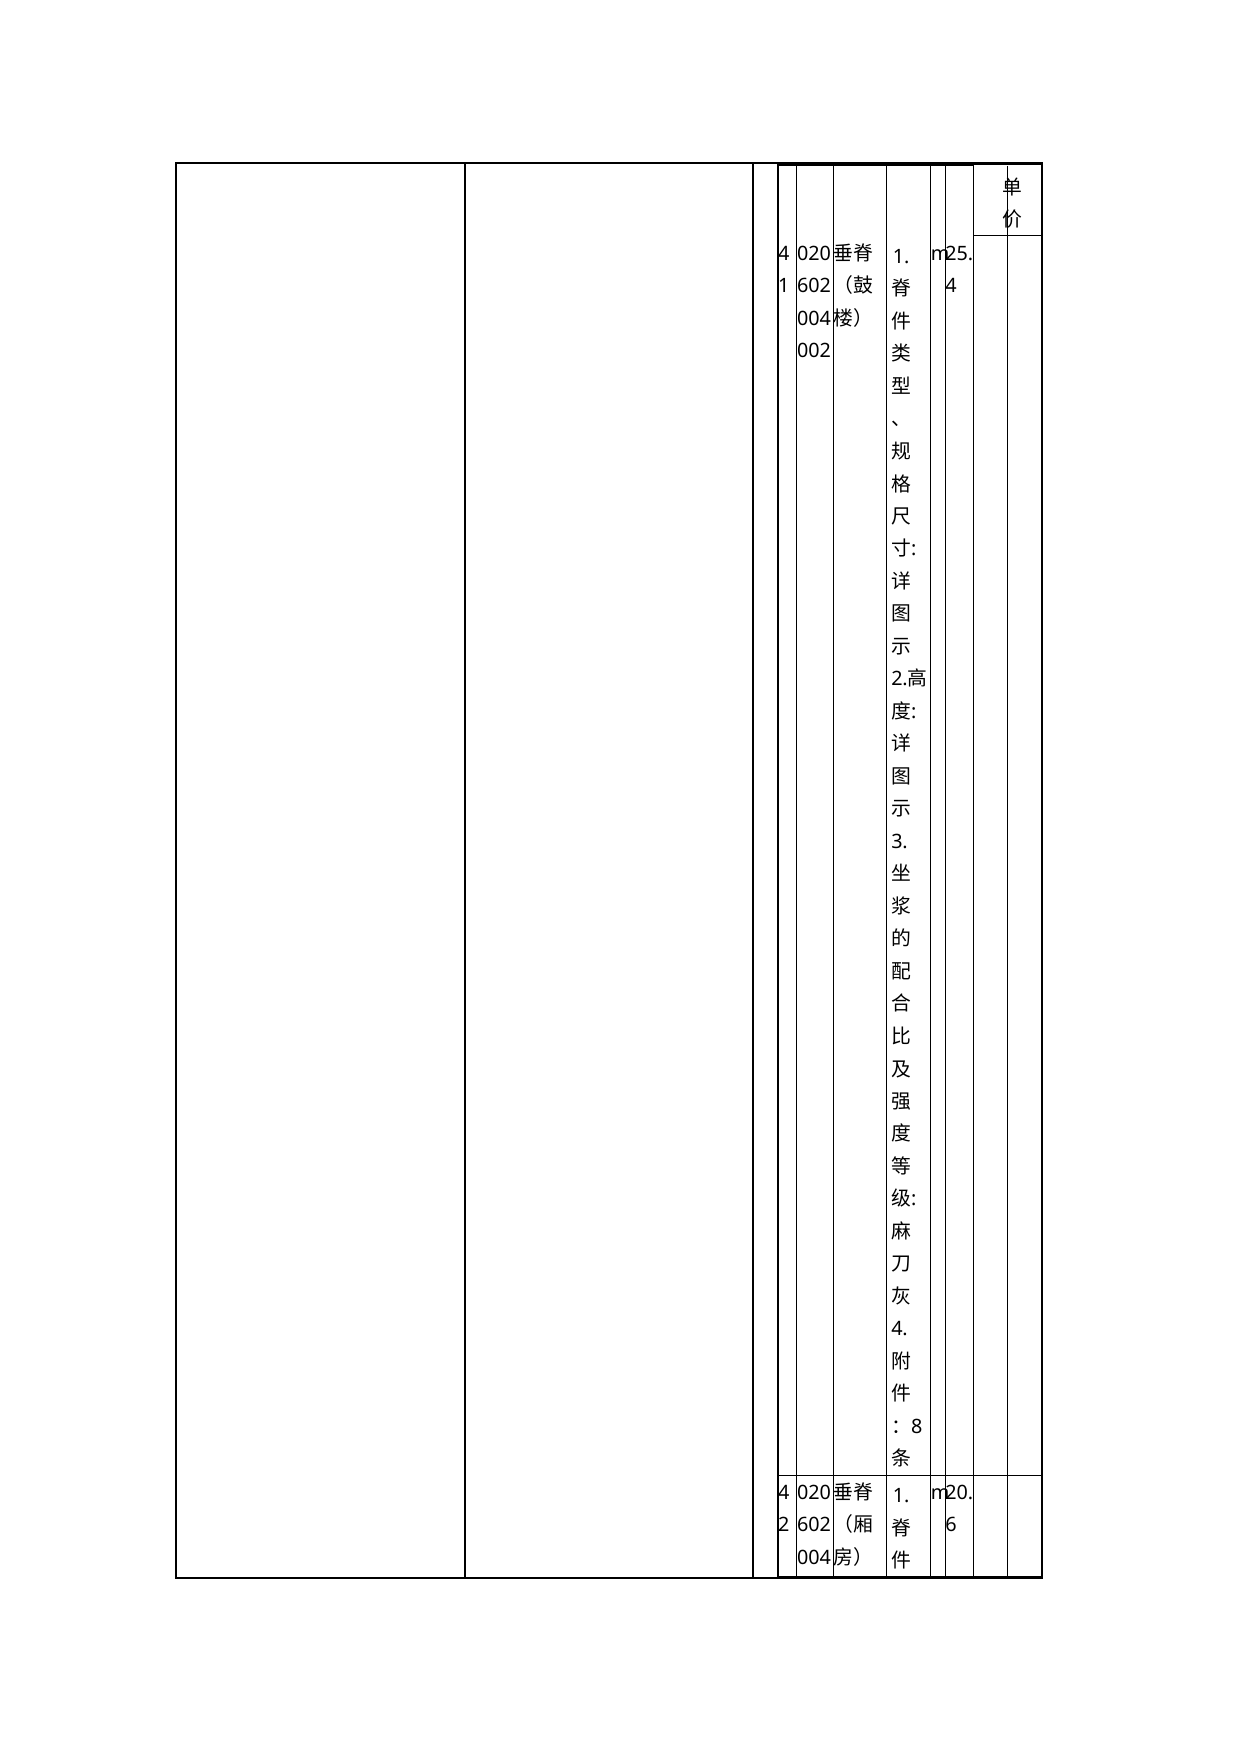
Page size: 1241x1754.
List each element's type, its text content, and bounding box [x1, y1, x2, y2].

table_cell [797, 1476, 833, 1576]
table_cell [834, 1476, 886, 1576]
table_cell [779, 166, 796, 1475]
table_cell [887, 166, 930, 1475]
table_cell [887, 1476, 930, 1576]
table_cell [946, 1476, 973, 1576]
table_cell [974, 236, 1007, 1475]
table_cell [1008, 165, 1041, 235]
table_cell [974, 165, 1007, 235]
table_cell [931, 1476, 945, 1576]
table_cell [834, 166, 886, 1475]
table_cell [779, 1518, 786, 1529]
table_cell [1008, 236, 1041, 1475]
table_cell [754, 164, 777, 1577]
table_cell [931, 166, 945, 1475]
table_cell 1 [177, 164, 464, 1577]
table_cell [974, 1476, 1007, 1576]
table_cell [797, 166, 833, 1475]
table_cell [946, 166, 973, 1475]
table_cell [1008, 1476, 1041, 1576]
table_cell [466, 164, 752, 1577]
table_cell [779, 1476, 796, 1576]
